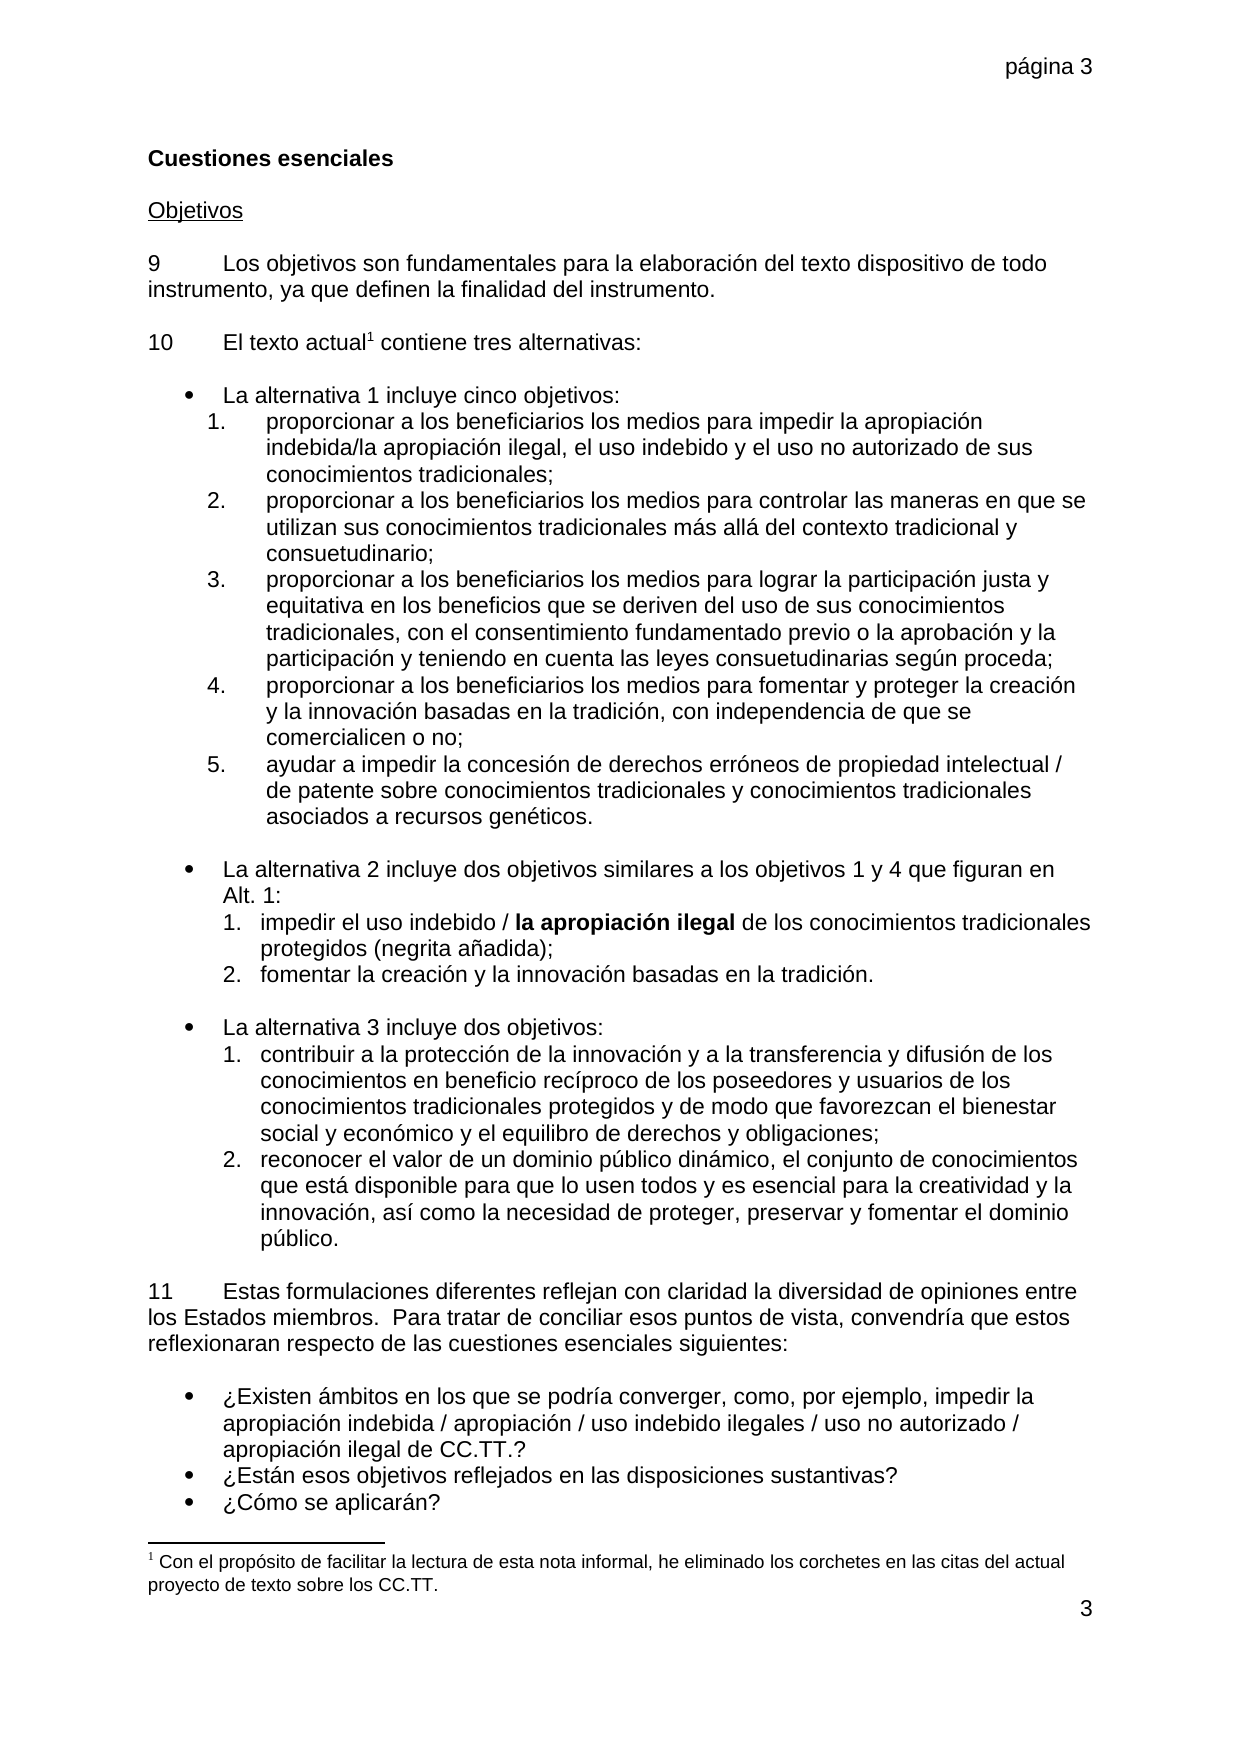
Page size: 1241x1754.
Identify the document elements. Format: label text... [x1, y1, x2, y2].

list proporcionar a los beneficiarios los medios para fomentar y proteger la creación y la innovación basadas en la tradición, con independencia de que se comercialicen o no; [207, 672, 1092, 751]
list contribuir a la protección de la innovación y a la transferencia y difusión de los conocimientos en beneficio recíproco de los poseedores y usuarios de los conocimientos tradicionales protegidos y de modo que favorezcan el bienestar social y económico y el equilibro de derechos y obligaciones; [223, 1041, 1092, 1146]
list proporcionar a los beneficiarios los medios para lograr la participación justa y equitativa en los beneficios que se deriven del uso de sus conocimientos tradicionales, con el consentimiento fundamentado previo o la aprobación y la participación y teniendo en cuenta las leyes consuetudinarias según proceda; [207, 566, 1092, 672]
text Estas formulaciones diferentes reflejan con claridad la diversidad de opiniones entre los Estados miembros. Para tratar de conciliar esos puntos de vista, convendría que estos reflexionaran respecto de las cuestiones esenciales siguientes: [148, 1278, 1092, 1357]
list impedir el uso indebido / la apropiación ilegal de los conocimientos tradicionales protegidos (negrita añadida); [223, 909, 1092, 961]
text Objetivos [148, 197, 1092, 223]
text Cuestiones esenciales [148, 144, 1092, 171]
text El texto actual contiene tres alternativas: [148, 329, 1092, 355]
list proporcionar a los beneficiarios los medios para impedir la apropiación indebida/la apropiación ilegal, el uso indebido y el uso no autorizado de sus conocimientos tradicionales; [207, 408, 1092, 487]
list La alternativa 1 incluye cinco objetivos: [185, 382, 1092, 408]
list reconocer el valor de un dominio público dinámico, el conjunto de conocimientos que está disponible para que lo usen todos y es esencial para la creatividad y la innovación, así como la necesidad de proteger, preservar y fomentar el dominio público. [223, 1146, 1092, 1251]
list ¿Cómo se aplicarán? [185, 1488, 1092, 1515]
list fomentar la creación y la innovación basadas en la tradición. [223, 961, 1092, 988]
list proporcionar a los beneficiarios los medios para controlar las maneras en que se utilizan sus conocimientos tradicionales más allá del contexto tradicional y consuetudinario; [207, 487, 1092, 566]
list ¿Están esos objetivos reflejados en las disposiciones sustantivas? [185, 1462, 1092, 1488]
text Los objetivos son fundamentales para la elaboración del texto dispositivo de todo instrumento, ya que definen la finalidad del instrumento. [148, 250, 1092, 303]
list ¿Existen ámbitos en los que se podría converger, como, por ejemplo, impedir la apropiación indebida / apropiación / uso indebido ilegales / uso no autorizado / apropiación ilegal de CC.TT.? [185, 1383, 1092, 1462]
list La alternativa 3 incluye dos objetivos: [185, 1014, 1092, 1041]
list ayudar a impedir la concesión de derechos erróneos de propiedad intelectual / de patente sobre conocimientos tradicionales y conocimientos tradicionales asociados a recursos genéticos. [207, 751, 1092, 830]
list La alternativa 2 incluye dos objetivos similares a los objetivos 1 y 4 que figuran en Alt. 1: [185, 856, 1092, 909]
